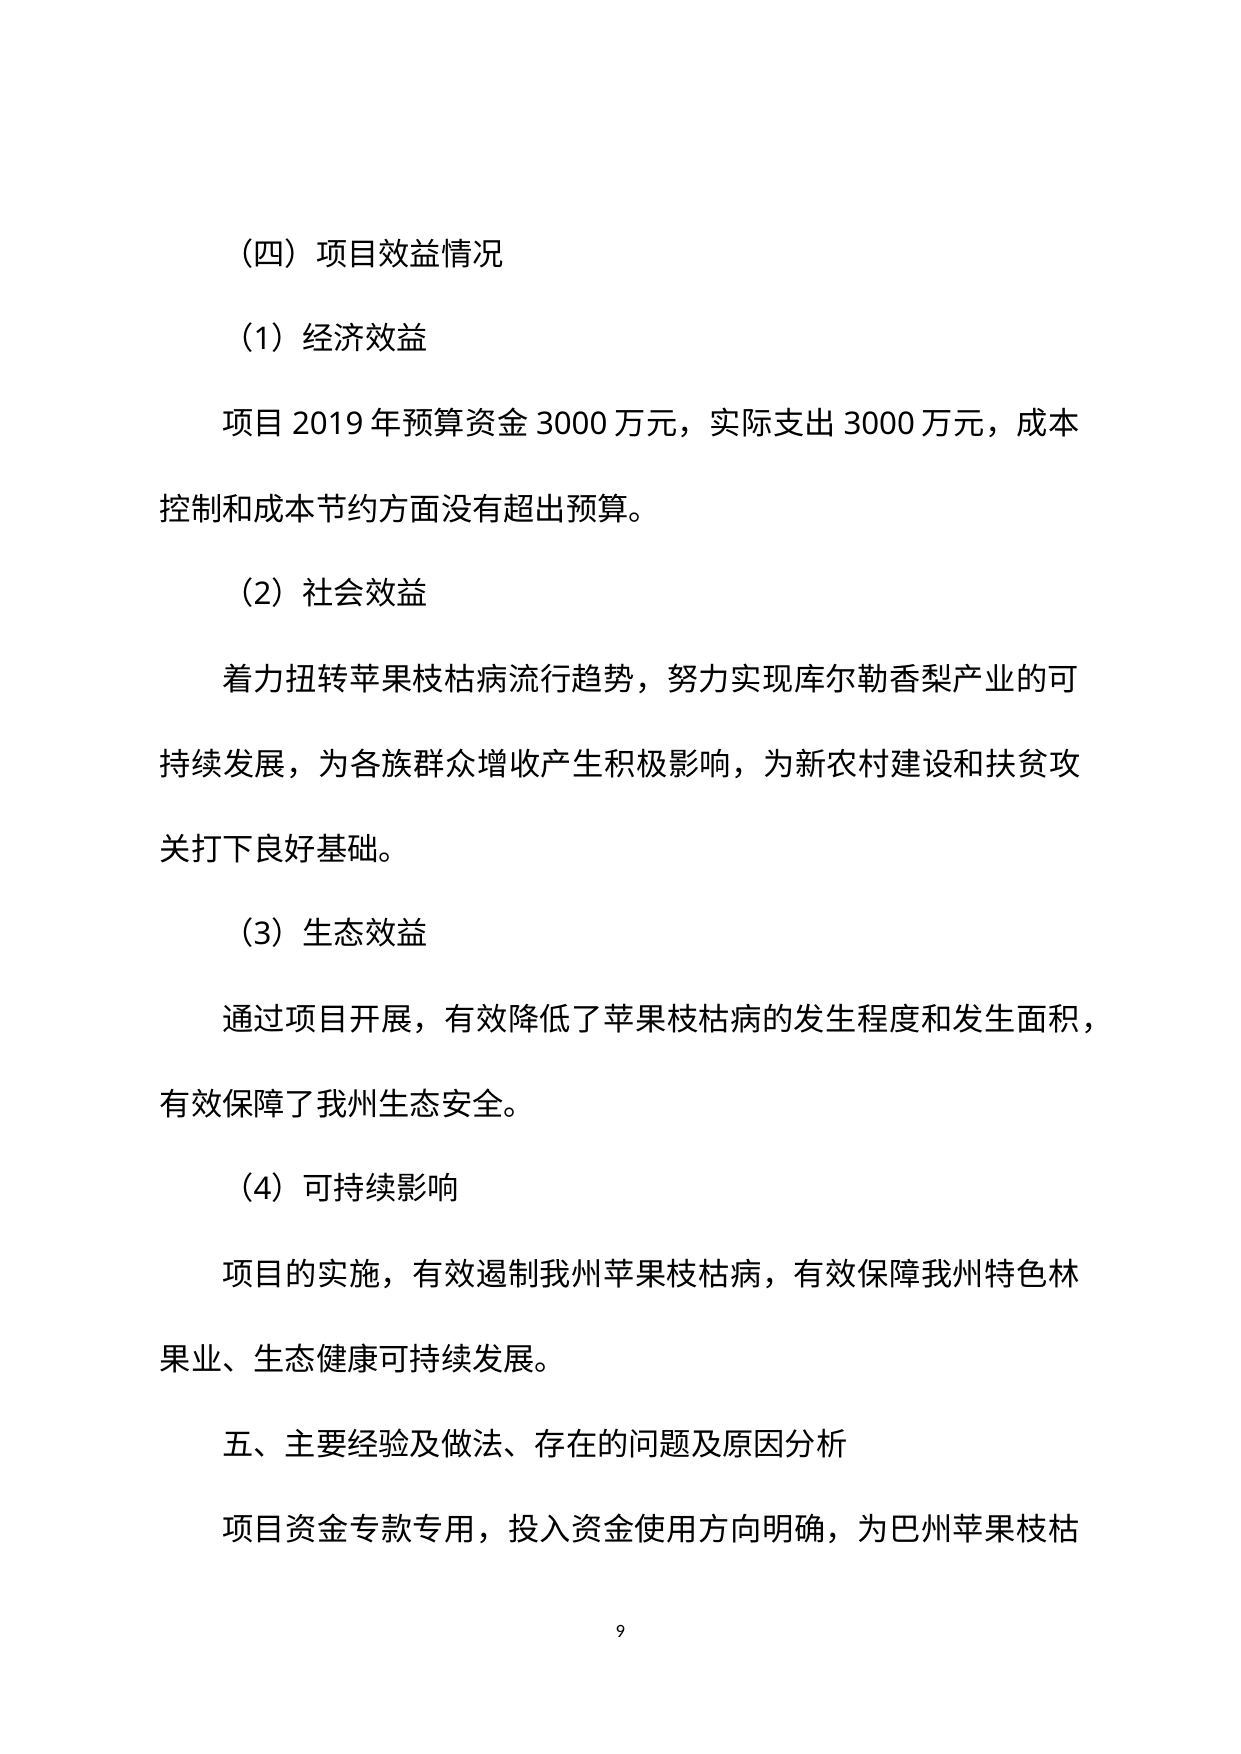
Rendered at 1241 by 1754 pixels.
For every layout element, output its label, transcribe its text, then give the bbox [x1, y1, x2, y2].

text 项目的实施，有效遏制我州苹果枝枯病，有效保障我州特色林果业、生态健康可持续发展。 [159, 1229, 1081, 1399]
text （1）经济效益 [159, 294, 1081, 379]
text （4）可持续影响 [159, 1144, 1081, 1229]
text （2）社会效益 [159, 549, 1081, 634]
text 通过项目开展，有效降低了苹果枝枯病的发生程度和发生面积，有效保障了我州生态安全。 [159, 974, 1081, 1144]
text （四）项目效益情况 [159, 209, 1081, 294]
text 项目2019年预算资金3000万元，实际支出3000万元，成本控制和成本节约方面没有超出预算。 [159, 379, 1081, 549]
text 着力扭转苹果枝枯病流行趋势，努力实现库尔勒香梨产业的可持续发展，为各族群众增收产生积极影响，为新农村建设和扶贫攻关打下良好基础。 [159, 634, 1081, 889]
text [159, 1484, 1081, 1569]
text （3）生态效益 [159, 889, 1081, 974]
text 五、主要经验及做法、存在的问题及原因分析 [159, 1399, 1081, 1484]
